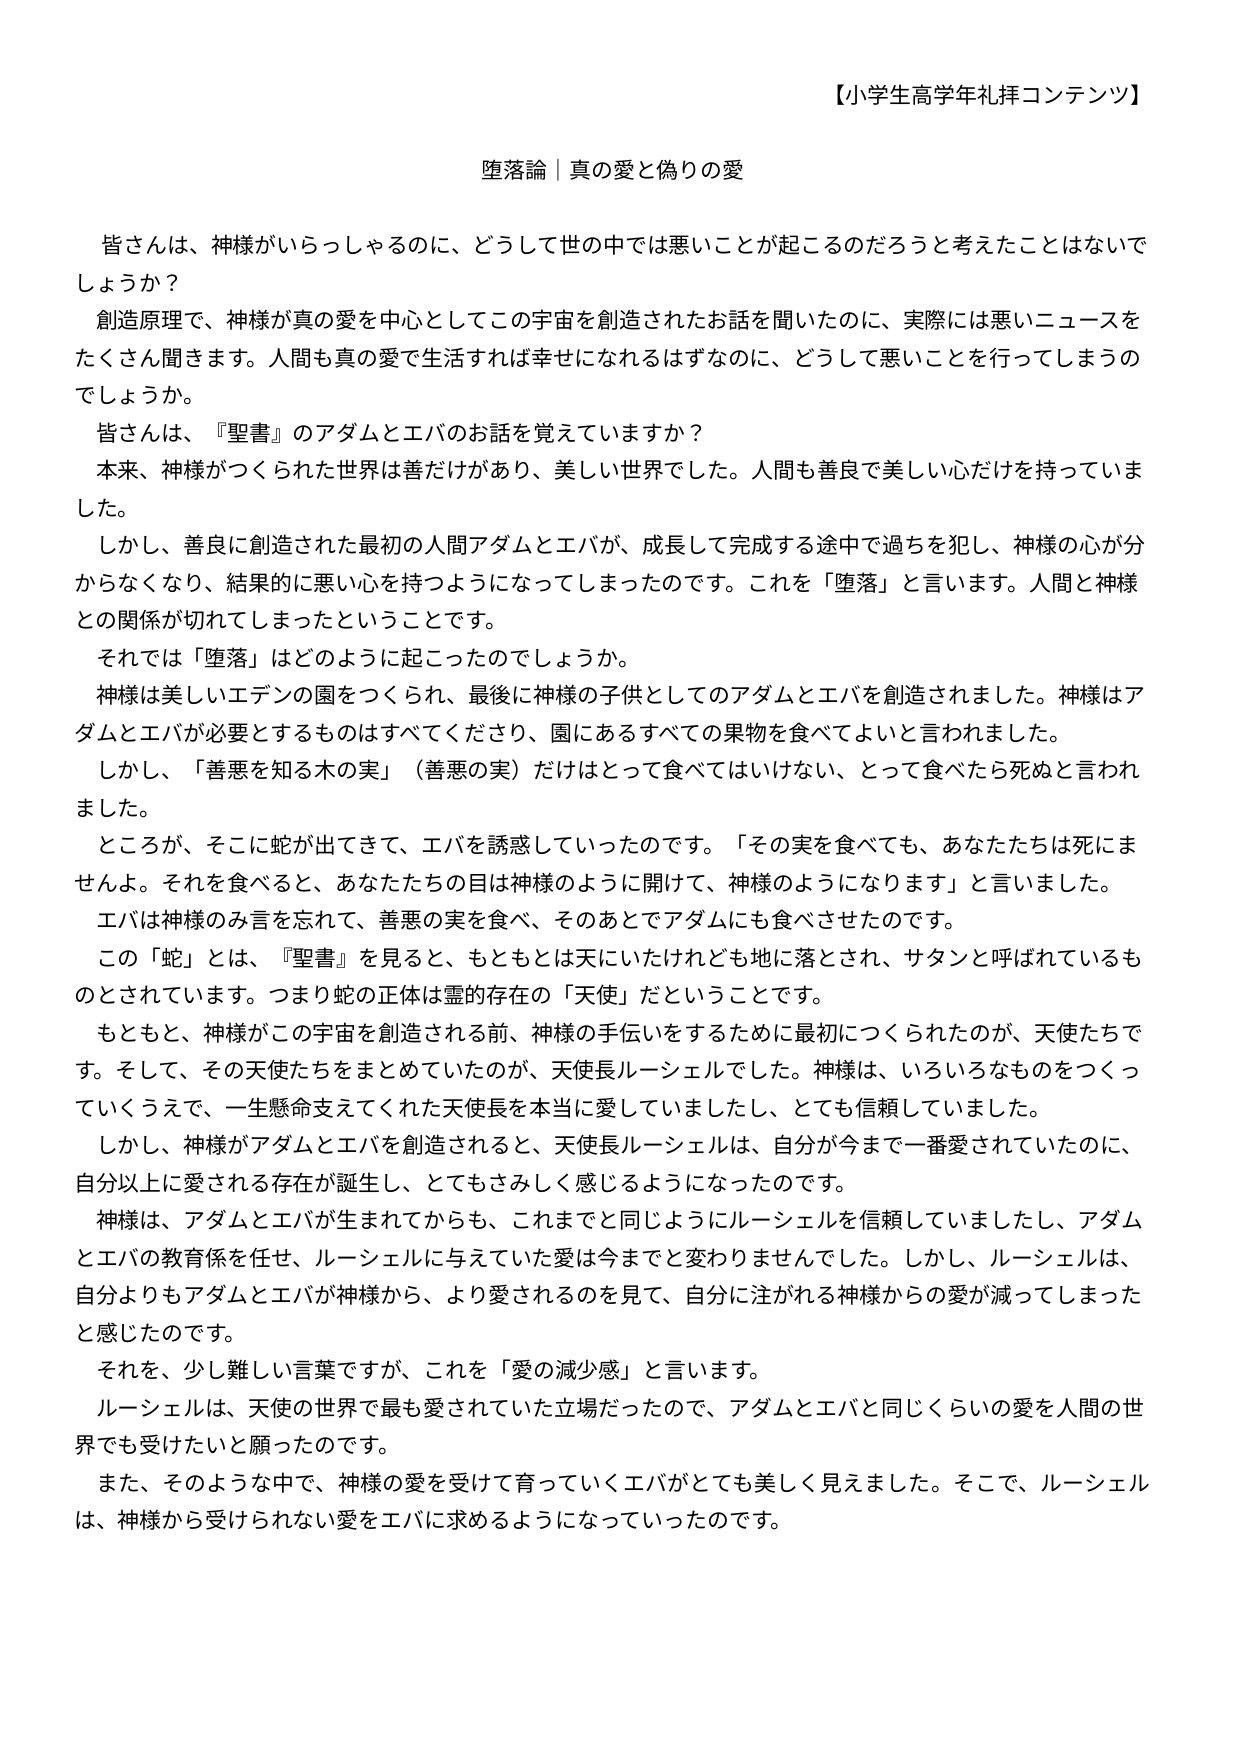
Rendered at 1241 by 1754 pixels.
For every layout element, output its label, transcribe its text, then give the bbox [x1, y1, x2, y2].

text 神様は、アダムとエバが生まれてからも、これまでと同じようにルーシェルを信頼していましたし、アダムとエバの教育係を任せ、ルーシェルに与えていた愛は今までと変わりませんでした。しかし、ルーシェルは、自分よりもアダムとエバが神様から、より愛されるのを見て、自分に注がれる神様からの愛が減ってしまったと感じたのです。 [74, 1200, 1152, 1350]
text ところが、そこに蛇が出てきて、エバを誘惑していったのです。「その実を食べても、あなたたちは死にませんよ。それを食べると、あなたたちの目は神様のように開けて、神様のようになります」と言いました。 [74, 825, 1152, 900]
text 創造原理で、神様が真の愛を中心としてこの宇宙を創造されたお話を聞いたのに、実際には悪いニュースをたくさん聞きます。人間も真の愛で生活すれば幸せになれるはずなのに、どうして悪いことを行ってしまうのでしょうか。 [74, 300, 1152, 413]
text それでは「堕落」はどのように起こったのでしょうか。 [74, 638, 1152, 675]
text 神様は美しいエデンの園をつくられ、最後に神様の子供としてのアダムとエバを創造されました。神様はアダムとエバが必要とするものはすべてくださり、園にあるすべての果物を食べてよいと言われました。 [74, 675, 1152, 750]
text 【小学生高学年礼拝コンテンツ】 [74, 75, 1152, 113]
text 皆さんは、『聖書』のアダムとエバのお話を覚えていますか？ [74, 413, 1152, 450]
text 皆さんは、神様がいらっしゃるのに、どうして世の中では悪いことが起こるのだろうと考えたことはないでしょうか？ [74, 225, 1152, 300]
text この「蛇」とは、『聖書』を見ると、もともとは天にいたけれども地に落とされ、サタンと呼ばれているものとされています。つまり蛇の正体は霊的存在の「天使」だということです。 [74, 938, 1152, 1013]
text もともと、神様がこの宇宙を創造される前、神様の手伝いをするために最初につくられたのが、天使たちです。そして、その天使たちをまとめていたのが、天使長ルーシェルでした。神様は、いろいろなものをつくっていくうえで、一生懸命支えてくれた天使長を本当に愛していましたし、とても信頼していました。 [74, 1013, 1152, 1125]
text しかし、「善悪を知る木の実」（善悪の実）だけはとって食べてはいけない、とって食べたら死ぬと言われました。 [74, 750, 1152, 825]
text しかし、善良に創造された最初の人間アダムとエバが、成長して完成する途中で過ちを犯し、神様の心が分からなくなり、結果的に悪い心を持つようになってしまったのです。これを「堕落」と言います。人間と神様との関係が切れてしまったということです。 [74, 525, 1152, 638]
text 堕落論｜真の愛と偽りの愛 [74, 150, 1152, 188]
text 本来、神様がつくられた世界は善だけがあり、美しい世界でした。人間も善良で美しい心だけを持っていました。 [74, 450, 1152, 525]
text また、そのような中で、神様の愛を受けて育っていくエバがとても美しく見えました。そこで、ルーシェルは、神様から受けられない愛をエバに求めるようになっていったのです。 [74, 1463, 1152, 1538]
text それを、少し難しい言葉ですが、これを「愛の減少感」と言います。 [74, 1350, 1152, 1388]
text しかし、神様がアダムとエバを創造されると、天使長ルーシェルは、自分が今まで一番愛されていたのに、自分以上に愛される存在が誕生し、とてもさみしく感じるようになったのです。 [74, 1125, 1152, 1200]
text ルーシェルは、天使の世界で最も愛されていた立場だったので、アダムとエバと同じくらいの愛を人間の世界でも受けたいと願ったのです。 [74, 1388, 1152, 1463]
text エバは神様のみ言を忘れて、善悪の実を食べ、そのあとでアダムにも食べさせたのです。 [74, 900, 1152, 938]
